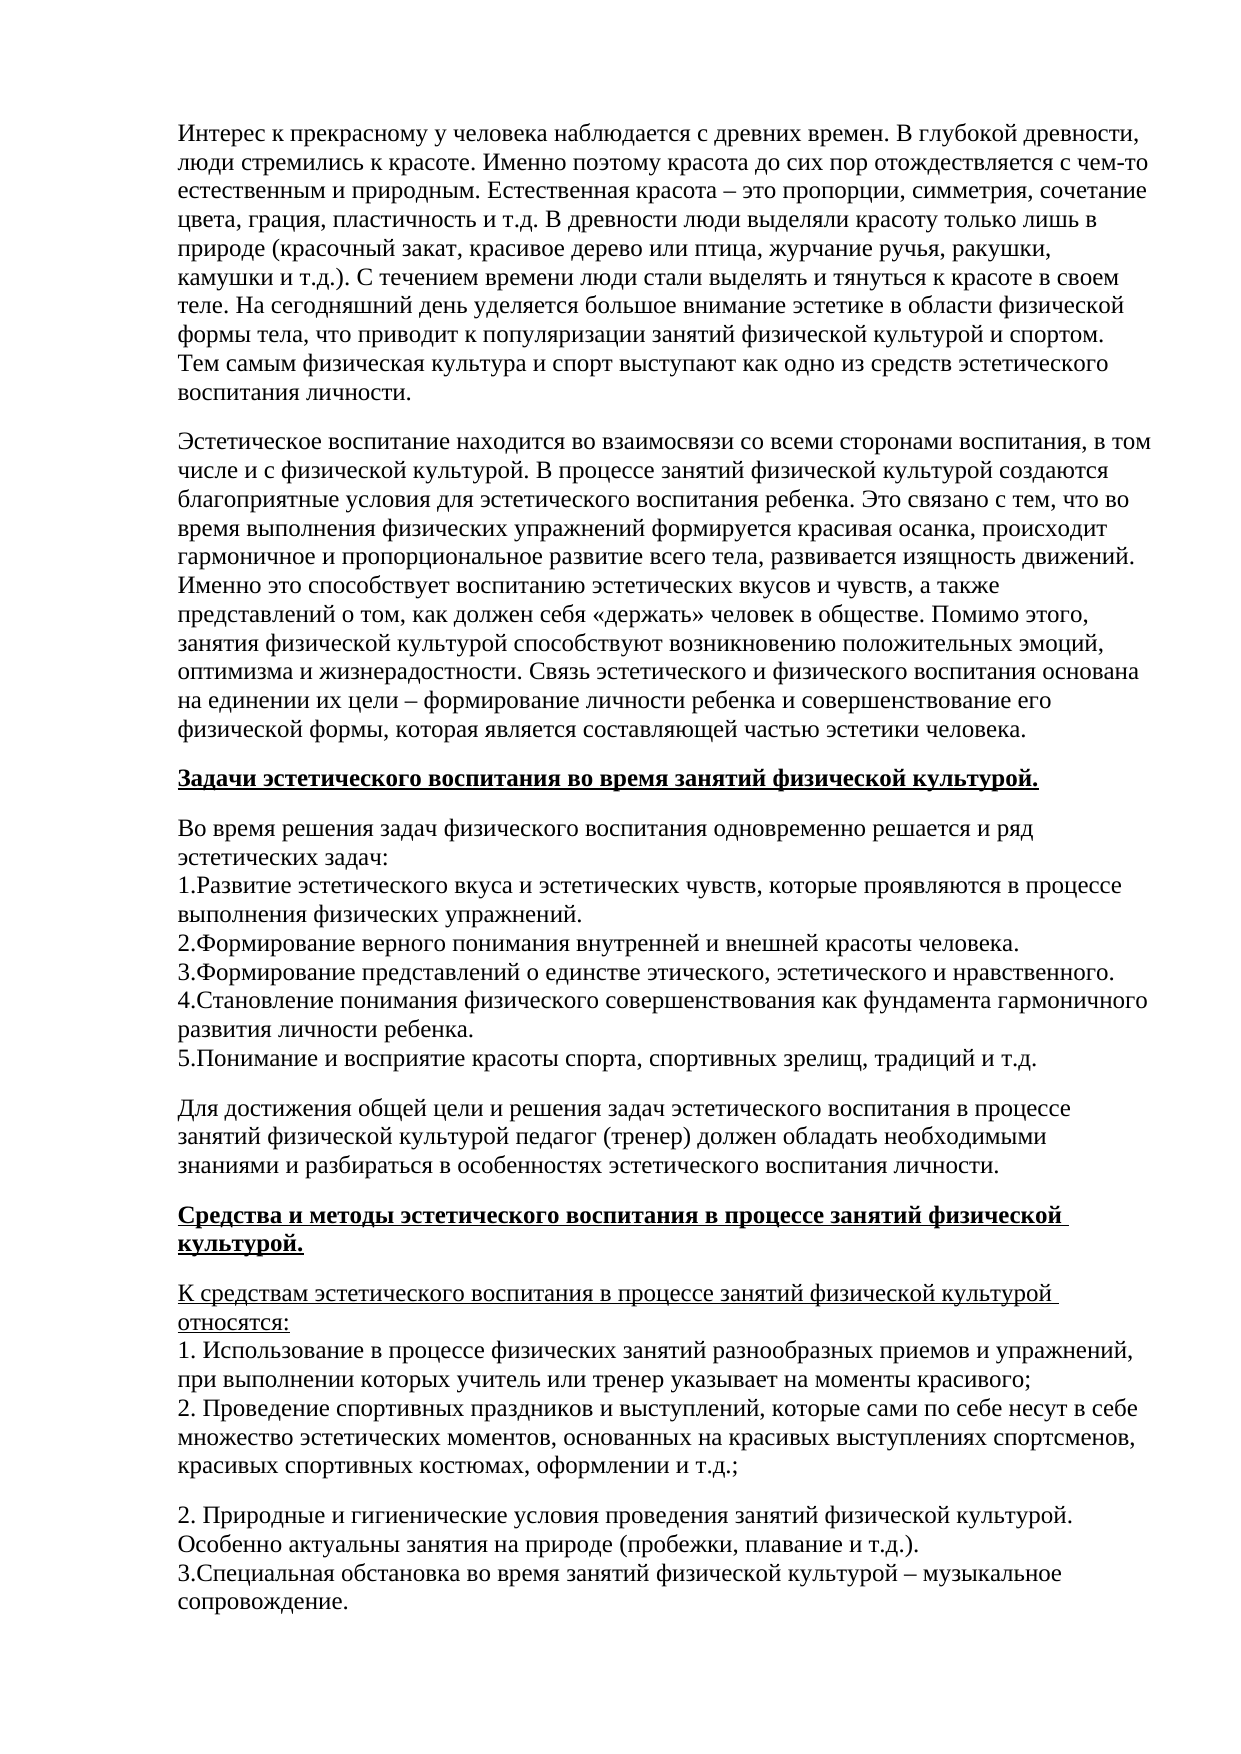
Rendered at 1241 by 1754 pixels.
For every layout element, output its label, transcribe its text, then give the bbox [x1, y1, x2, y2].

text Для достижения общей цели и решения задач эстетического воспитания в процессе занятий физической культурой педагог (тренер) должен обладать необходимыми знаниями и разбираться в особенностях эстетического воспитания личности. [177, 1093, 1152, 1179]
text Интерес к прекрасному у человека наблюдается с древних времен. В глубокой древности, люди стремились к красоте. Именно поэтому красота до сих пор отождествляется с чем-то естественным и природным. Естественная красота – это пропорции, симметрия, сочетание цвета, грация, пластичность и т.д. В древности люди выделяли красоту только лишь в природе (красочный закат, красивое дерево или птица, журчание ручья, ракушки, камушки и т.д.). С течением времени люди стали выделять и тянуться к красоте в своем теле. На сегодняшний день уделяется большое внимание эстетике в области физической формы тела, что приводит к популяризации занятий физической культурой и спортом. Тем самым физическая культура и спорт выступают как одно из средств эстетического воспитания личности. [177, 118, 1152, 406]
text Средства и методы эстетического воспитания в процессе занятий физической культурой. [177, 1200, 1152, 1257]
text Задачи эстетического воспитания во время занятий физической культурой. [177, 763, 1152, 792]
text Эстетическое воспитание находится во взаимосвязи со всеми сторонами воспитания, в том числе и с физической культурой. В процессе занятий физической культурой создаются благоприятные условия для эстетического воспитания ребенка. Это связано с тем, что во время выполнения физических упражнений формируется красивая осанка, происходит гармоничное и пропорциональное развитие всего тела, развивается изящность движений. Именно это способствует воспитанию эстетических вкусов и чувств, а также представлений о том, как должен себя «держать» человек в обществе. Помимо этого, занятия физической культурой способствуют возникновению положительных эмоций, оптимизма и жизнерадостности. Связь эстетического и физического воспитания основана на единении их цели – формирование личности ребенка и совершенствование его физической формы, которая является составляющей частью эстетики человека. [177, 426, 1152, 743]
text 2. Природные и гигиенические условия проведения занятий физической культурой. Особенно актуальны занятия на природе (пробежки, плавание и т.д.). 3.Специальная обстановка во время занятий физической культурой – музыкальное сопровождение. [177, 1500, 1152, 1615]
text Во время решения задач физического воспитания одновременно решается и ряд эстетических задач: 1.Развитие эстетического вкуса и эстетических чувств, которые проявляются в процессе выполнения физических упражнений. 2.Формирование верного понимания внутренней и внешней красоты человека. 3.Формирование представлений о единстве этического, эстетического и нравственного. 4.Становление понимания физического совершенствования как фундамента гармоничного развития личности ребенка. 5.Понимание и восприятие красоты спорта, спортивных зрелищ, традиций и т.д. [177, 813, 1152, 1072]
text К средствам эстетического воспитания в процессе занятий физической культурой относятся: 1. Использование в процессе физических занятий разнообразных приемов и упражнений, при выполнении которых учитель или тренер указывает на моменты красивого; 2. Проведение спортивных праздников и выступлений, которые сами по себе несут в себе множество эстетических моментов, основанных на красивых выступлениях спортсменов, красивых спортивных костюмах, оформлении и т.д.; [177, 1278, 1152, 1479]
